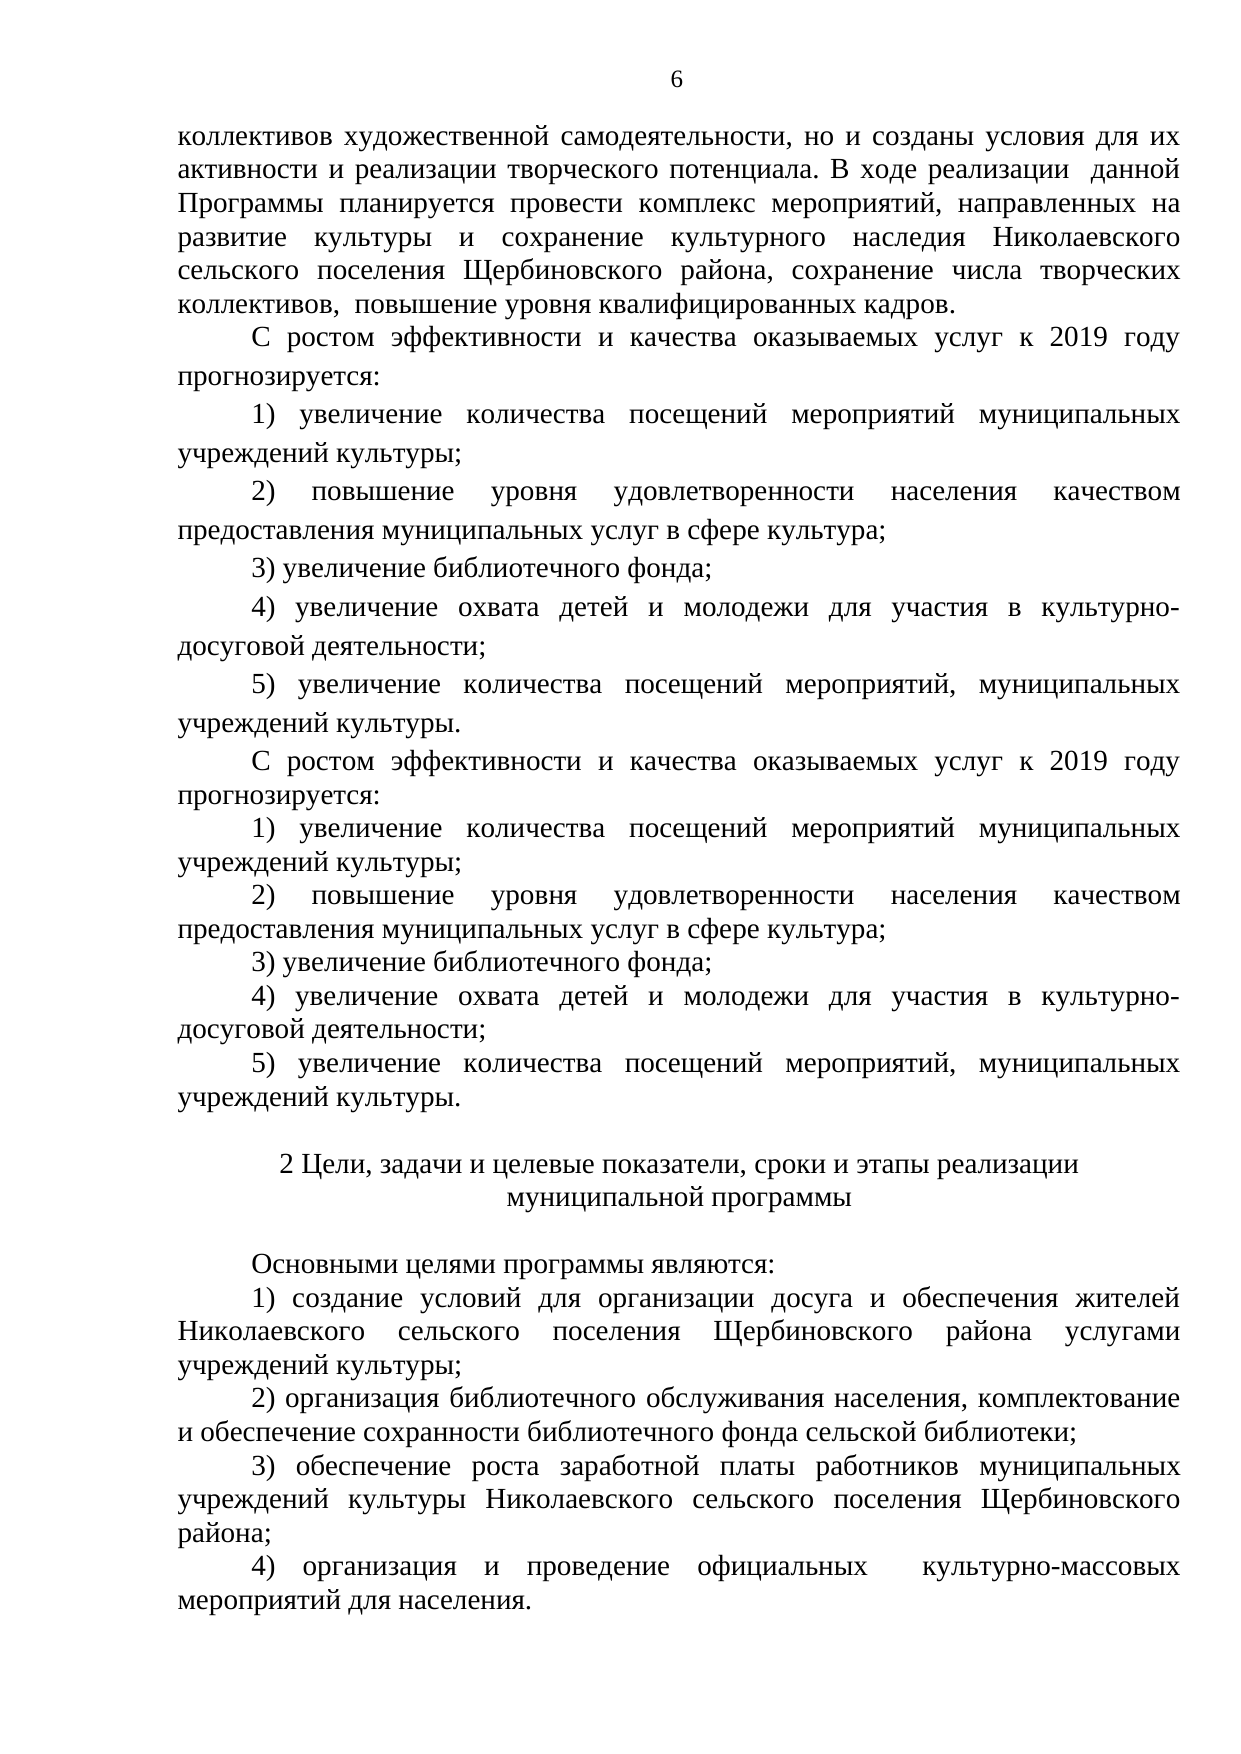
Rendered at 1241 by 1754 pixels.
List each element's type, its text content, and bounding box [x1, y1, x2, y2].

text С ростом эффективности и качества оказываемых услуг к 2019 году прогнозируется: [177, 743, 1181, 810]
text 3) обеспечение роста заработной платы работников муниципальных учреждений культуры Николаевского сельского поселения Щербиновского района; [177, 1448, 1181, 1548]
text 4) организация и проведение официальных культурно-массовых мероприятий для населения. [177, 1548, 1181, 1615]
text Основными целями программы являются: [177, 1246, 1181, 1280]
text 1) увеличение количества посещений мероприятий муниципальных учреждений культуры; [177, 810, 1181, 877]
text 2) повышение уровня удовлетворенности населения качеством предоставления муниципальных услуг в сфере культура; [177, 473, 1181, 546]
text 2 Цели, задачи и целевые показатели, сроки и этапы реализации [177, 1146, 1181, 1179]
text 5) увеличение количества посещений мероприятий, муниципальных учреждений культуры. [177, 1045, 1181, 1112]
text 5) увеличение количества посещений мероприятий, муниципальных учреждений культуры. [177, 666, 1181, 738]
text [177, 118, 1181, 319]
text 3) увеличение библиотечного фонда; [177, 944, 1181, 978]
text 4) увеличение охвата детей и молодежи для участия в культурно-досуговой деятельности; [177, 589, 1181, 661]
text 2) организация библиотечного обслуживания населения, комплектование и обеспечение сохранности библиотечного фонда сельской библиотеки; [177, 1381, 1181, 1448]
text С ростом эффективности и качества оказываемых услуг к 2019 году прогнозируется: [177, 319, 1181, 391]
text 2) повышение уровня удовлетворенности населения качеством предоставления муниципальных услуг в сфере культура; [177, 877, 1181, 944]
text 1) увеличение количества посещений мероприятий муниципальных учреждений культуры; [177, 396, 1181, 468]
text 4) увеличение охвата детей и молодежи для участия в культурно-досуговой деятельности; [177, 978, 1181, 1045]
text 1) создание условий для организации досуга и обеспечения жителей Николаевского сельского поселения Щербиновского района услугами учреждений культуры; [177, 1280, 1181, 1381]
text муниципальной программы [177, 1179, 1181, 1213]
text 3) увеличение библиотечного фонда; [177, 551, 1181, 584]
